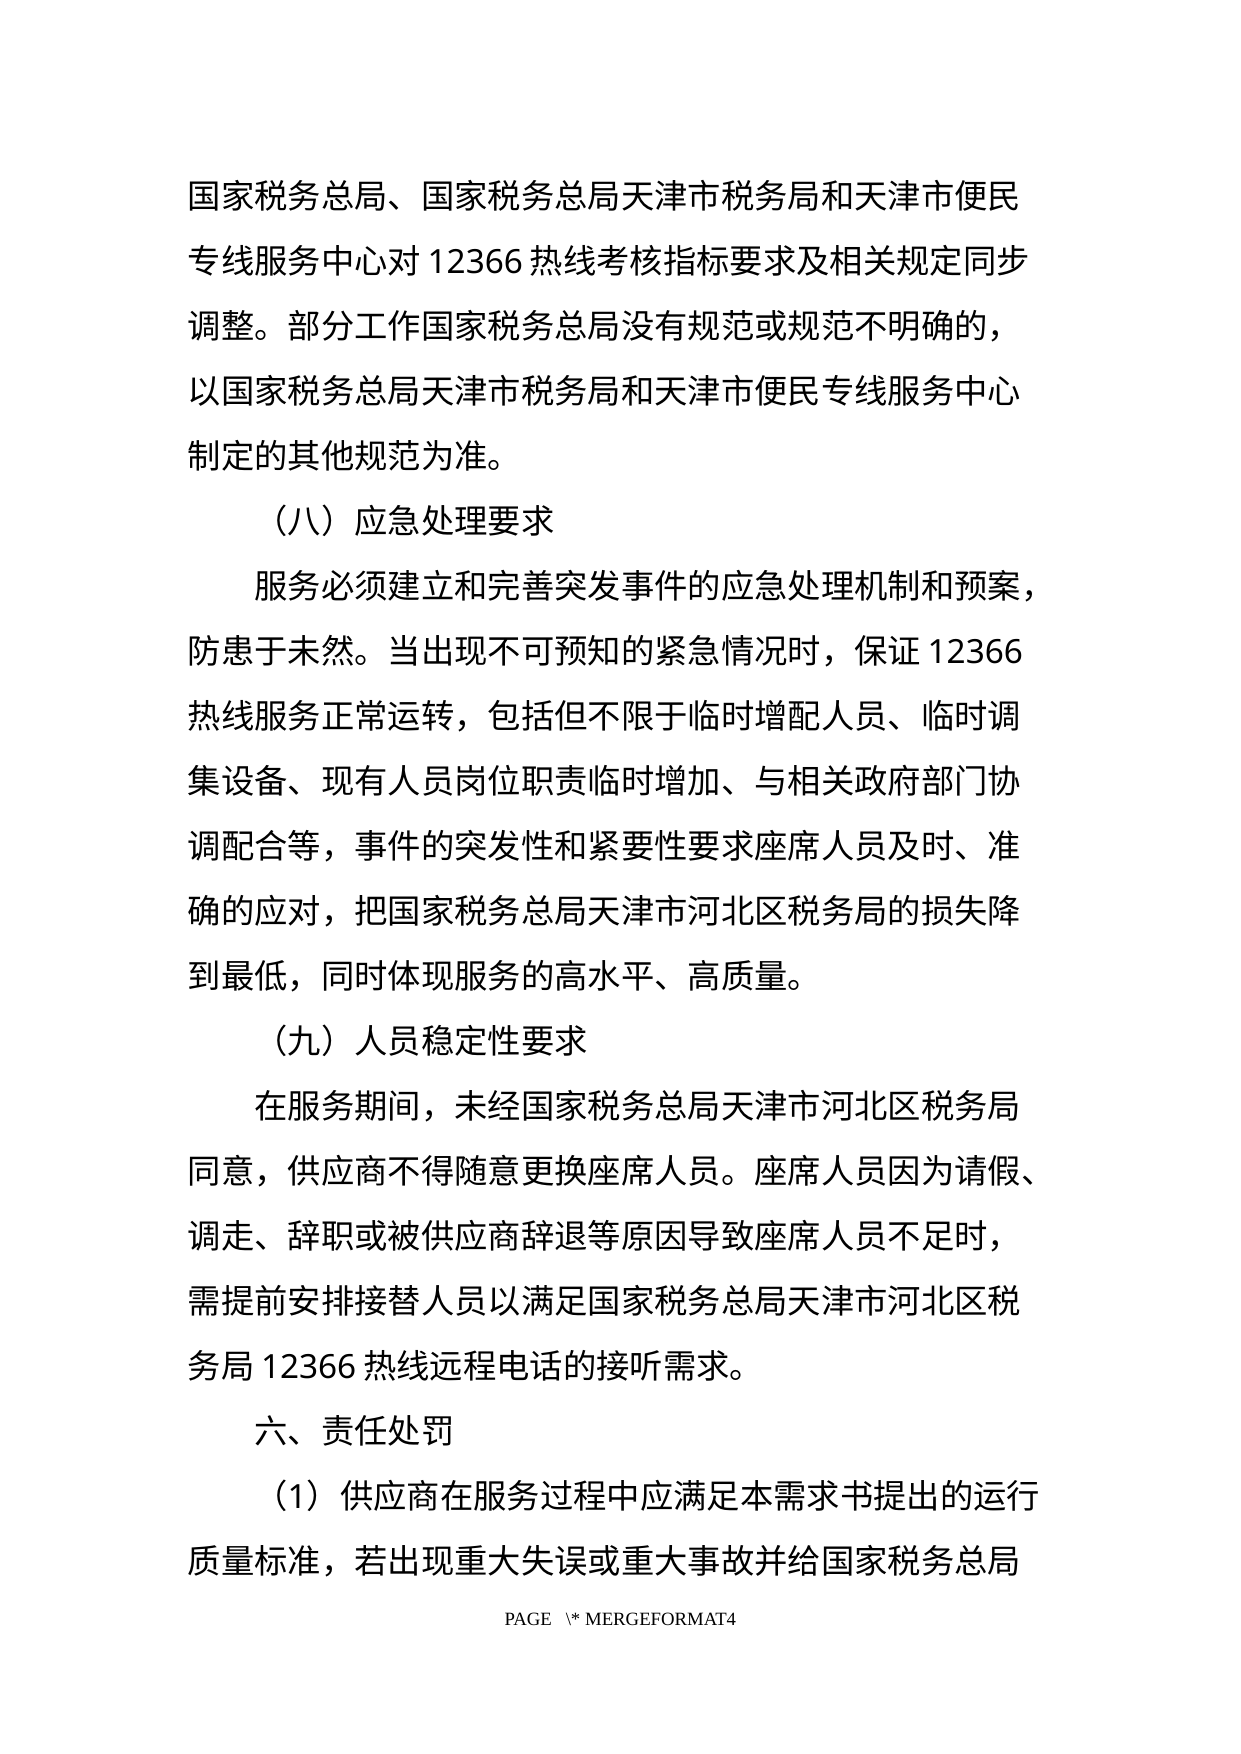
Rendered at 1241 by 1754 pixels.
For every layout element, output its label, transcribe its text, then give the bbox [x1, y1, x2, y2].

text （八）应急处理要求 [187, 487, 1053, 552]
text 在服务期间，未经国家税务总局天津市河北区税务局同意，供应商不得随意更换座席人员。座席人员因为请假、调走、辞职或被供应商辞退等原因导致座席人员不足时，需提前安排接替人员以满足国家税务总局天津市河北区税务局12366热线远程电话的接听需求。 [187, 1072, 1053, 1397]
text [187, 162, 1053, 487]
text 六、责任处罚 [187, 1397, 1053, 1462]
text （九）人员稳定性要求 [187, 1007, 1053, 1072]
text 服务必须建立和完善突发事件的应急处理机制和预案，防患于未然。当出现不可预知的紧急情况时，保证12366热线服务正常运转，包括但不限于临时增配人员、临时调集设备、现有人员岗位职责临时增加、与相关政府部门协调配合等，事件的突发性和紧要性要求座席人员及时、准确的应对，把国家税务总局天津市河北区税务局的损失降到最低，同时体现服务的高水平、高质量。 [187, 552, 1053, 1007]
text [187, 1462, 1053, 1592]
